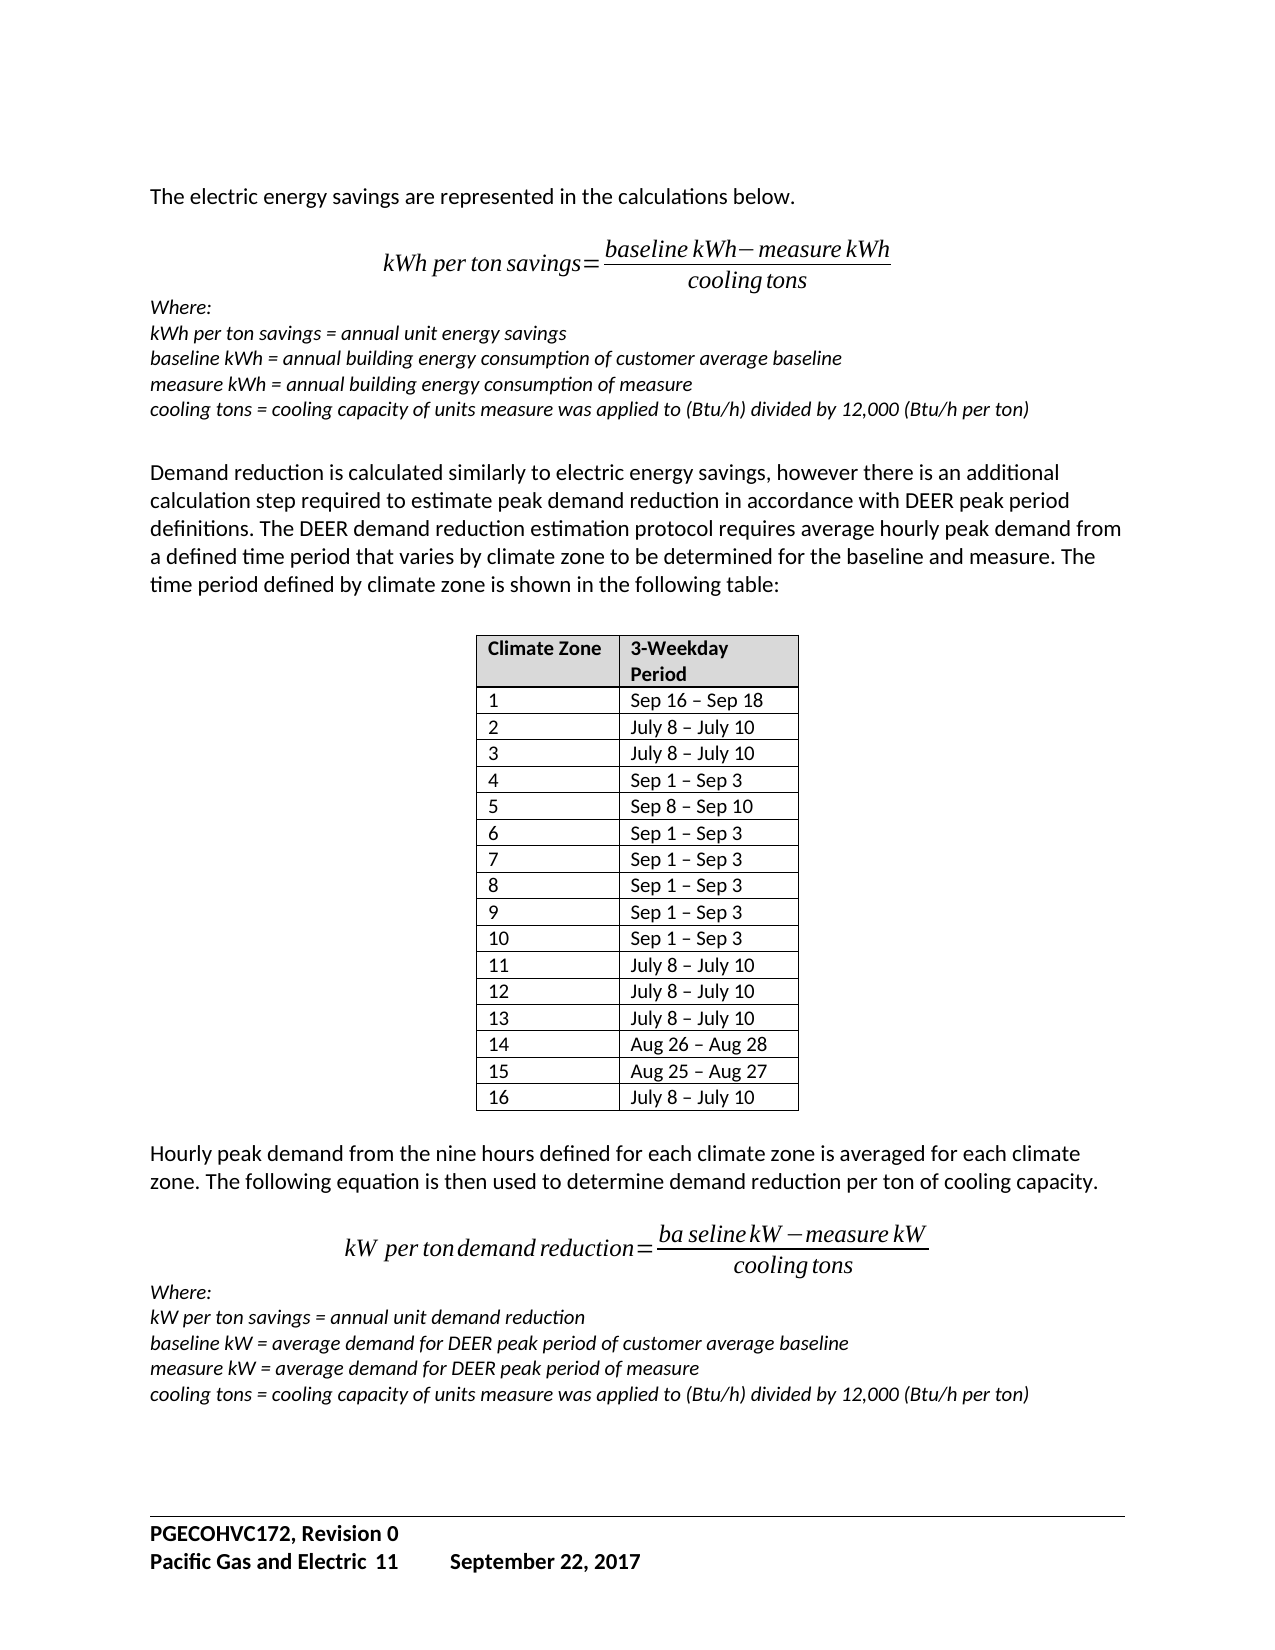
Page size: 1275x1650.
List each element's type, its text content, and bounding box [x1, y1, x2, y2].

table_cell 2 [477, 714, 619, 739]
table_cell Aug 25 – Aug 27 [620, 1058, 798, 1083]
table_cell Sep 1 – Sep 3 [620, 899, 798, 924]
text measure kW = average demand for DEER peak period of measure [150, 1355, 1125, 1381]
text Where: [150, 294, 1125, 320]
table_cell Sep 1 – Sep 3 [620, 767, 798, 792]
table_cell July 8 – July 10 [620, 952, 798, 977]
table_cell 4 [477, 767, 619, 792]
table_cell Aug 26 – Aug 28 [620, 1031, 798, 1057]
table_cell 16 [477, 1084, 619, 1110]
table_cell 10 [477, 926, 619, 951]
table_cell 14 [477, 1031, 619, 1057]
text baseline kW = average demand for DEER peak period of customer average baseline [150, 1330, 1125, 1355]
table_cell 1 [477, 688, 619, 713]
table_cell 12 [477, 979, 619, 1004]
table_cell 9 [477, 899, 619, 924]
table_cell July 8 – July 10 [620, 740, 798, 766]
table_cell 15 [477, 1058, 619, 1083]
table_cell July 8 – July 10 [620, 979, 798, 1004]
table_cell July 8 – July 10 [620, 714, 798, 739]
table_cell 6 [477, 820, 619, 845]
table_cell July 8 – July 10 [620, 1005, 798, 1030]
text measure kWh = annual building energy consumption of measure [150, 371, 1125, 396]
text cooling tons = cooling capacity of units measure was applied to (Btu/h) divided by 12,000 (Btu/h per ton) [150, 396, 1125, 422]
table_cell Sep 1 – Sep 3 [620, 846, 798, 872]
table_cell Sep 1 – Sep 3 [620, 820, 798, 845]
text baseline kWh = annual building energy consumption of customer average baseline [150, 345, 1125, 371]
text Where: [150, 1279, 1125, 1304]
table_cell Sep 8 – Sep 10 [620, 793, 798, 819]
table_cell 3 [477, 740, 619, 766]
table_header 3-Weekday Period [620, 636, 798, 686]
table_cell 5 [477, 793, 619, 819]
text Hourly peak demand from the nine hours defined for each climate zone is averaged for each climate zone. The following equation is then used to determine demand reduction per ton of cooling capacity. [150, 1139, 1125, 1195]
table_cell 8 [477, 873, 619, 898]
table_cell 13 [477, 1005, 619, 1030]
table_cell Sep 1 – Sep 3 [620, 873, 798, 898]
table_cell July 8 – July 10 [620, 1084, 798, 1110]
text The electric energy savings are represented in the calculations below. [150, 182, 1125, 210]
text kWh per ton savings = annual unit energy savings [150, 320, 1125, 345]
text kW per ton savings = annual unit demand reduction [150, 1304, 1125, 1330]
text Demand reduction is calculated similarly to electric energy savings, however there is an additional calculation step required to estimate peak demand reduction in accordance with DEER peak period definitions. The DEER demand reduction estimation protocol requires average hourly peak demand from a defined time period that varies by climate zone to be determined for the baseline and measure. The time period defined by climate zone is shown in the following table: [150, 458, 1125, 598]
table_cell 11 [477, 952, 619, 977]
table_cell 7 [477, 846, 619, 872]
table_header Climate Zone [477, 636, 619, 686]
table_cell Sep 1 – Sep 3 [620, 926, 798, 951]
table_cell Sep 16 – Sep 18 [620, 688, 798, 713]
text cooling tons = cooling capacity of units measure was applied to (Btu/h) divided by 12,000 (Btu/h per ton) [150, 1381, 1125, 1406]
